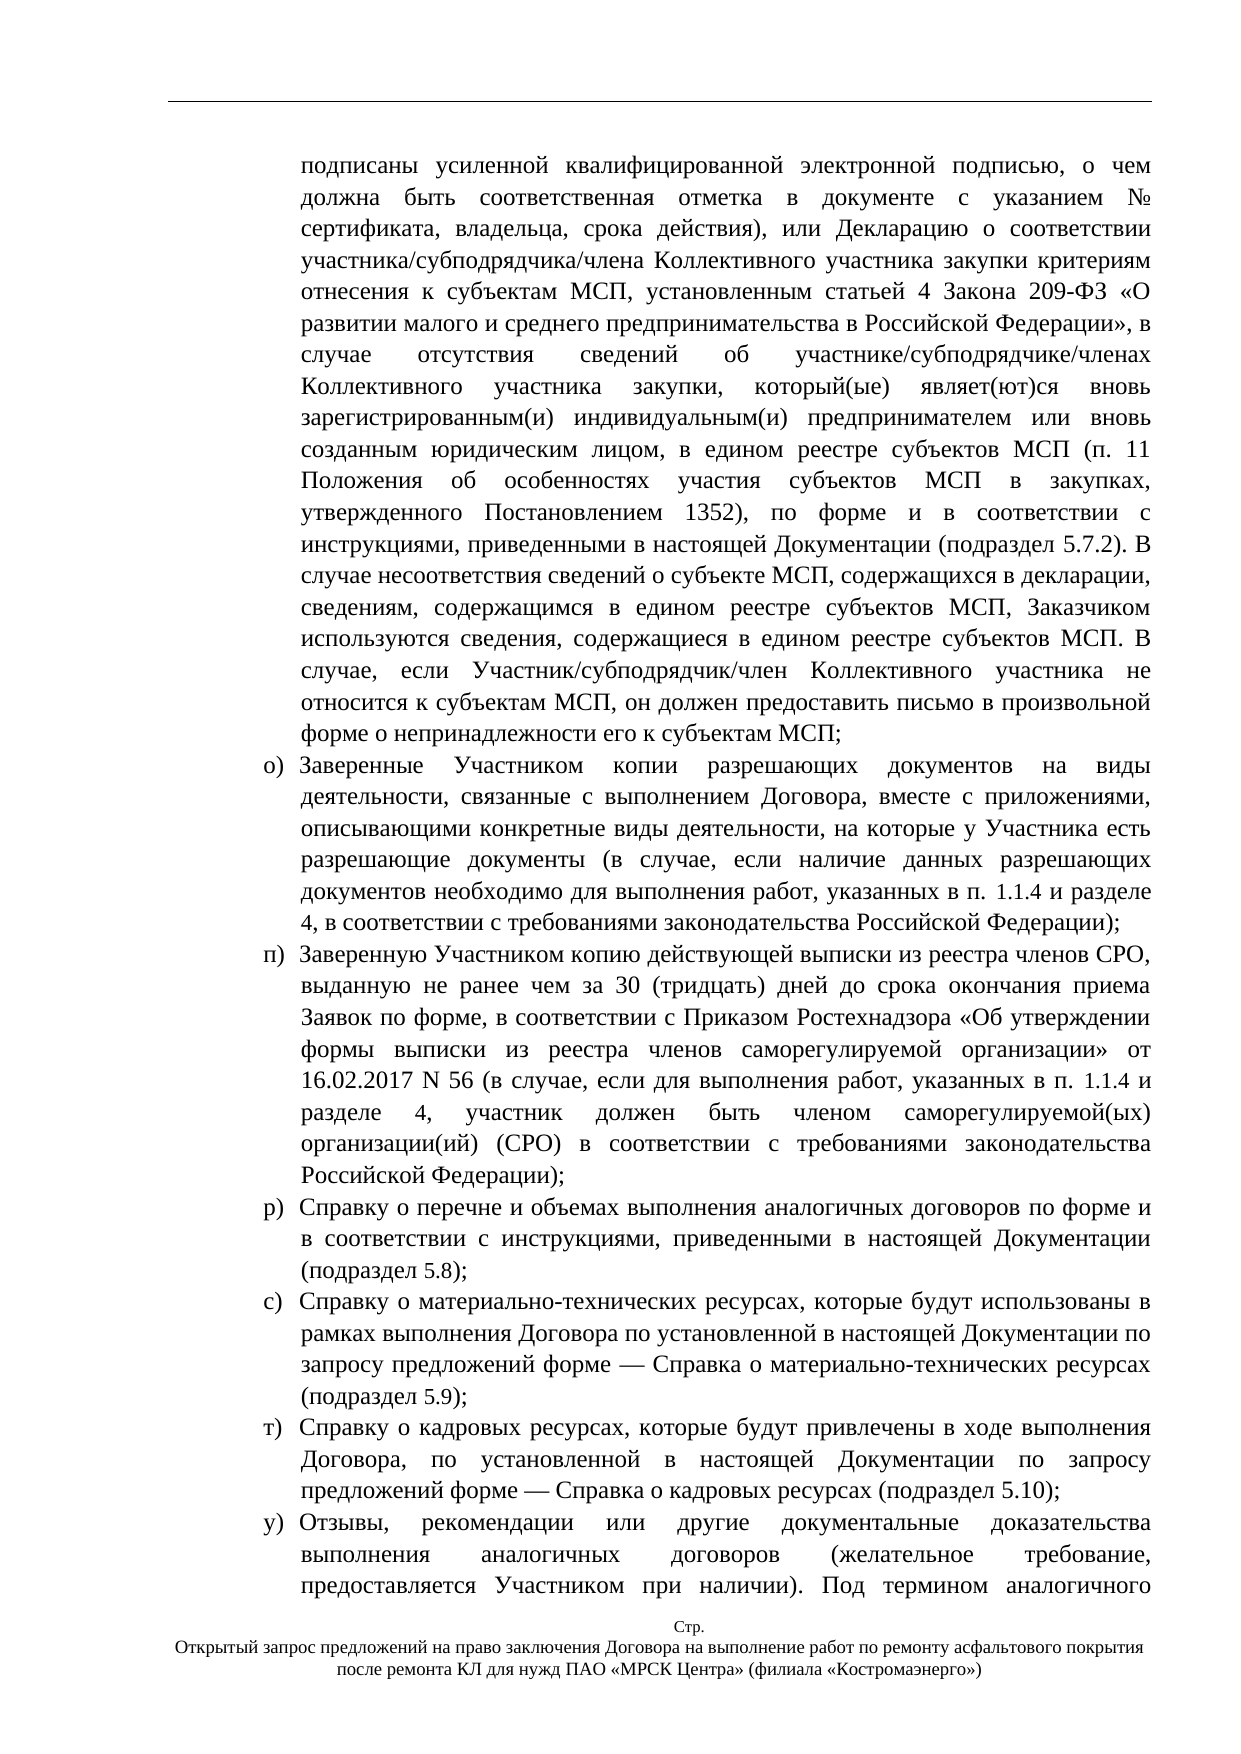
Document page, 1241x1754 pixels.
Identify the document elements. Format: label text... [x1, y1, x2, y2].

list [263, 150, 1152, 747]
list Справку о материально-технических ресурсах, которые будут использованы в рамках выполнения Договора по установленной в настоящей Документации по запросу предложений форме — Справка о материально-технических ресурсах (подраздел 5.9); [263, 1286, 1152, 1410]
list Справку о кадровых ресурсах, которые будут привлечены в ходе выполнения Договора, по установленной в настоящей Документации по запросу предложений форме — Справка о кадровых ресурсах (подраздел 5.10); [263, 1412, 1152, 1504]
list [263, 1507, 1152, 1599]
list Заверенные Участником копии разрешающих документов на виды деятельности, связанные с выполнением Договора, вместе с приложениями, описывающими конкретные виды деятельности, на которые у Участника есть разрешающие документы (в случае, если наличие данных разрешающих документов необходимо для выполнения работ, указанных в п. 1.1.4 и разделе 4, в соответствии с требованиями законодательства Российской Федерации); [263, 750, 1152, 936]
list Заверенную Участником копию действующей выписки из реестра членов СРО, выданную не ранее чем за 30 (тридцать) дней до срока окончания приема Заявок по форме, в соответствии с Приказом Ростехнадзора «Об утверждении формы выписки из реестра членов саморегулируемой организации» от 16.02.2017 N 56 (в случае, если для выполнения работ, указанных в п. 1.1.4 и разделе 4, участник должен быть членом саморегулируемой(ых) организации(ий) (СРО) в соответствии с требованиями законодательства Российской Федерации); [263, 939, 1152, 1189]
list Справку о перечне и объемах выполнения аналогичных договоров по форме и в соответствии с инструкциями, приведенными в настоящей Документации (подраздел 5.8); [263, 1192, 1152, 1283]
